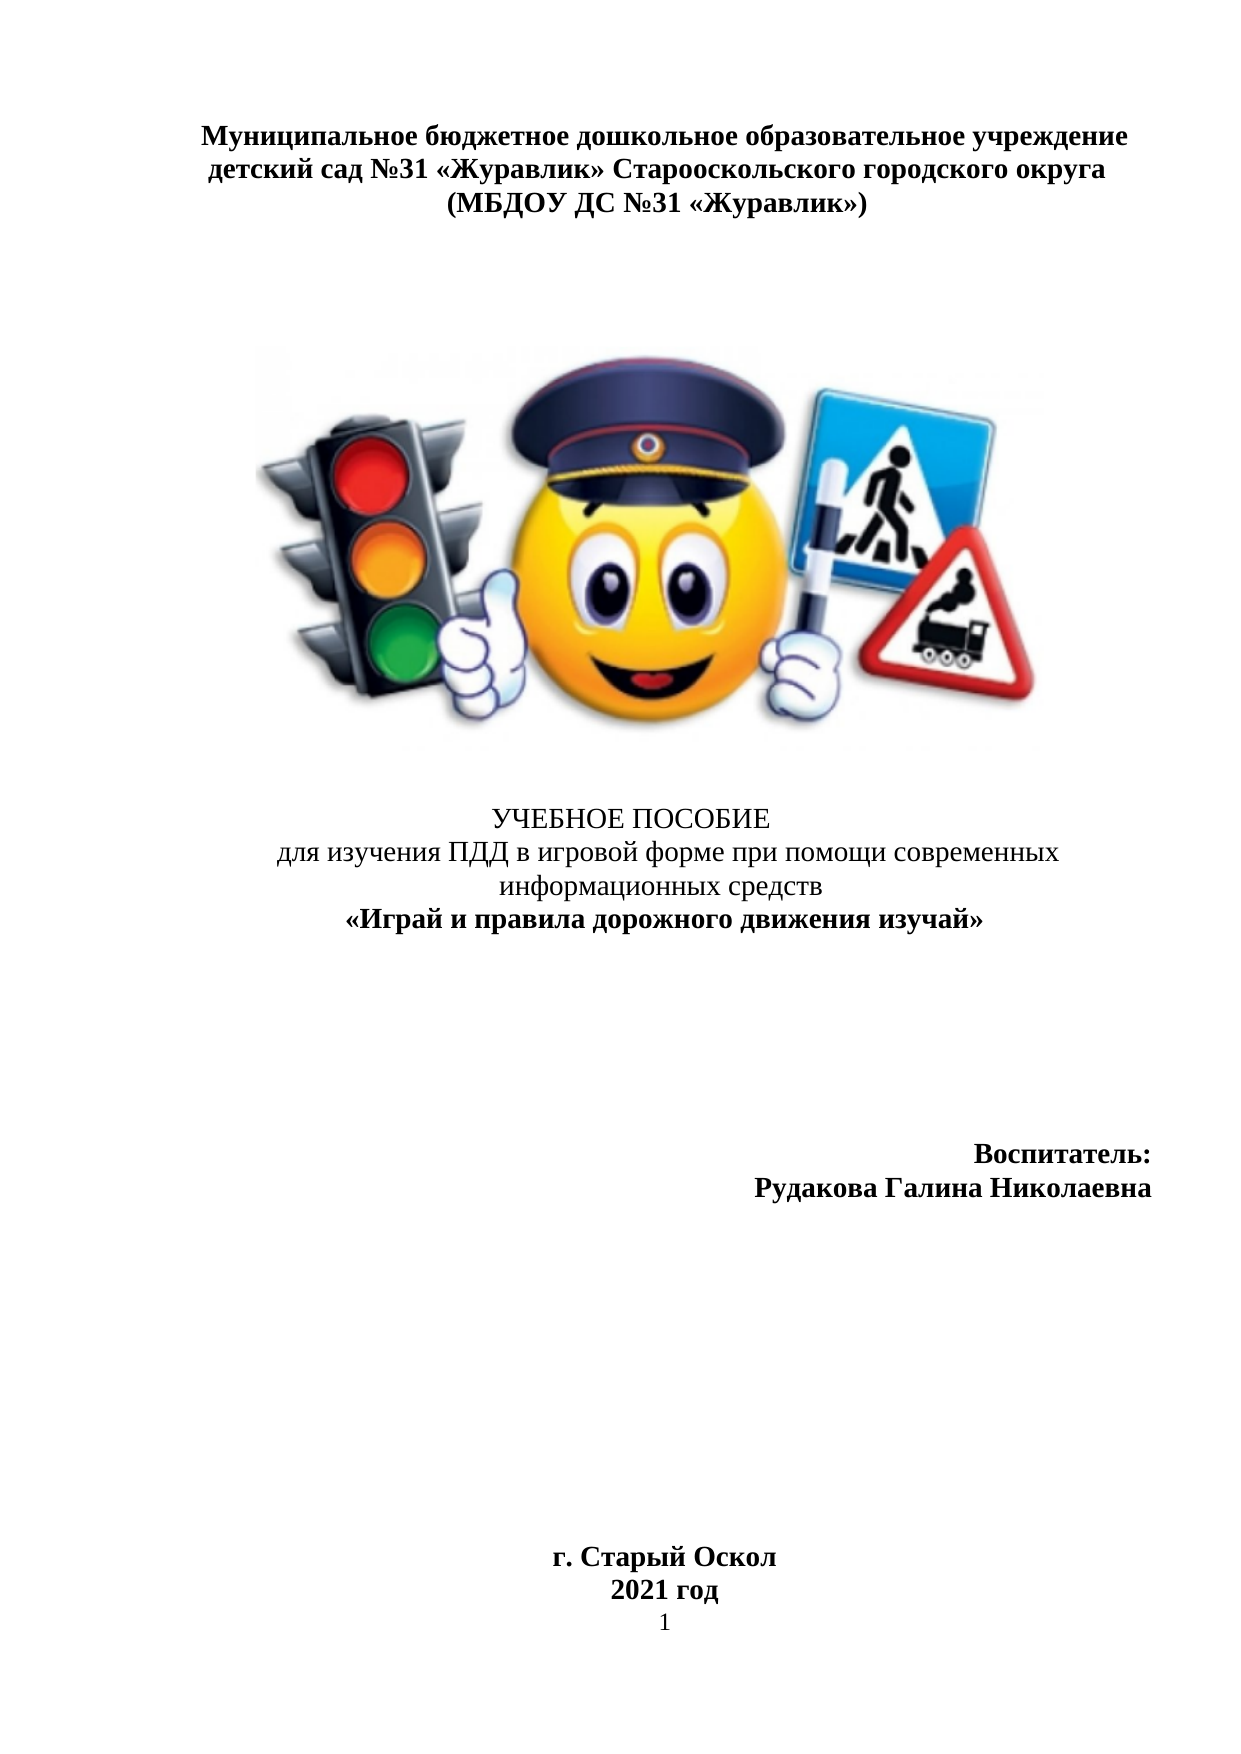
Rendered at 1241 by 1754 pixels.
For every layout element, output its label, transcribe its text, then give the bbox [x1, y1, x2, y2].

text г. Старый Оскол [177, 1539, 1152, 1572]
text Рудакова Галина Николаевна [177, 1170, 1152, 1203]
text для изучения ПДД в игровой форме при помощи современных информационных средств «Играй и правила дорожного движения изучай» [177, 834, 1152, 935]
picture [162, 283, 1167, 768]
text Муниципальное бюджетное дошкольное образовательное учреждение детский сад №31 «Журавлик» Старооскольского городского округа (МБДОУ ДС №31 «Журавлик») [162, 118, 1152, 219]
text Воспитатель: [177, 1136, 1152, 1170]
text УЧЕБНОЕ ПОСОБИЕ [177, 801, 1152, 834]
text 2021 год [177, 1572, 1152, 1606]
